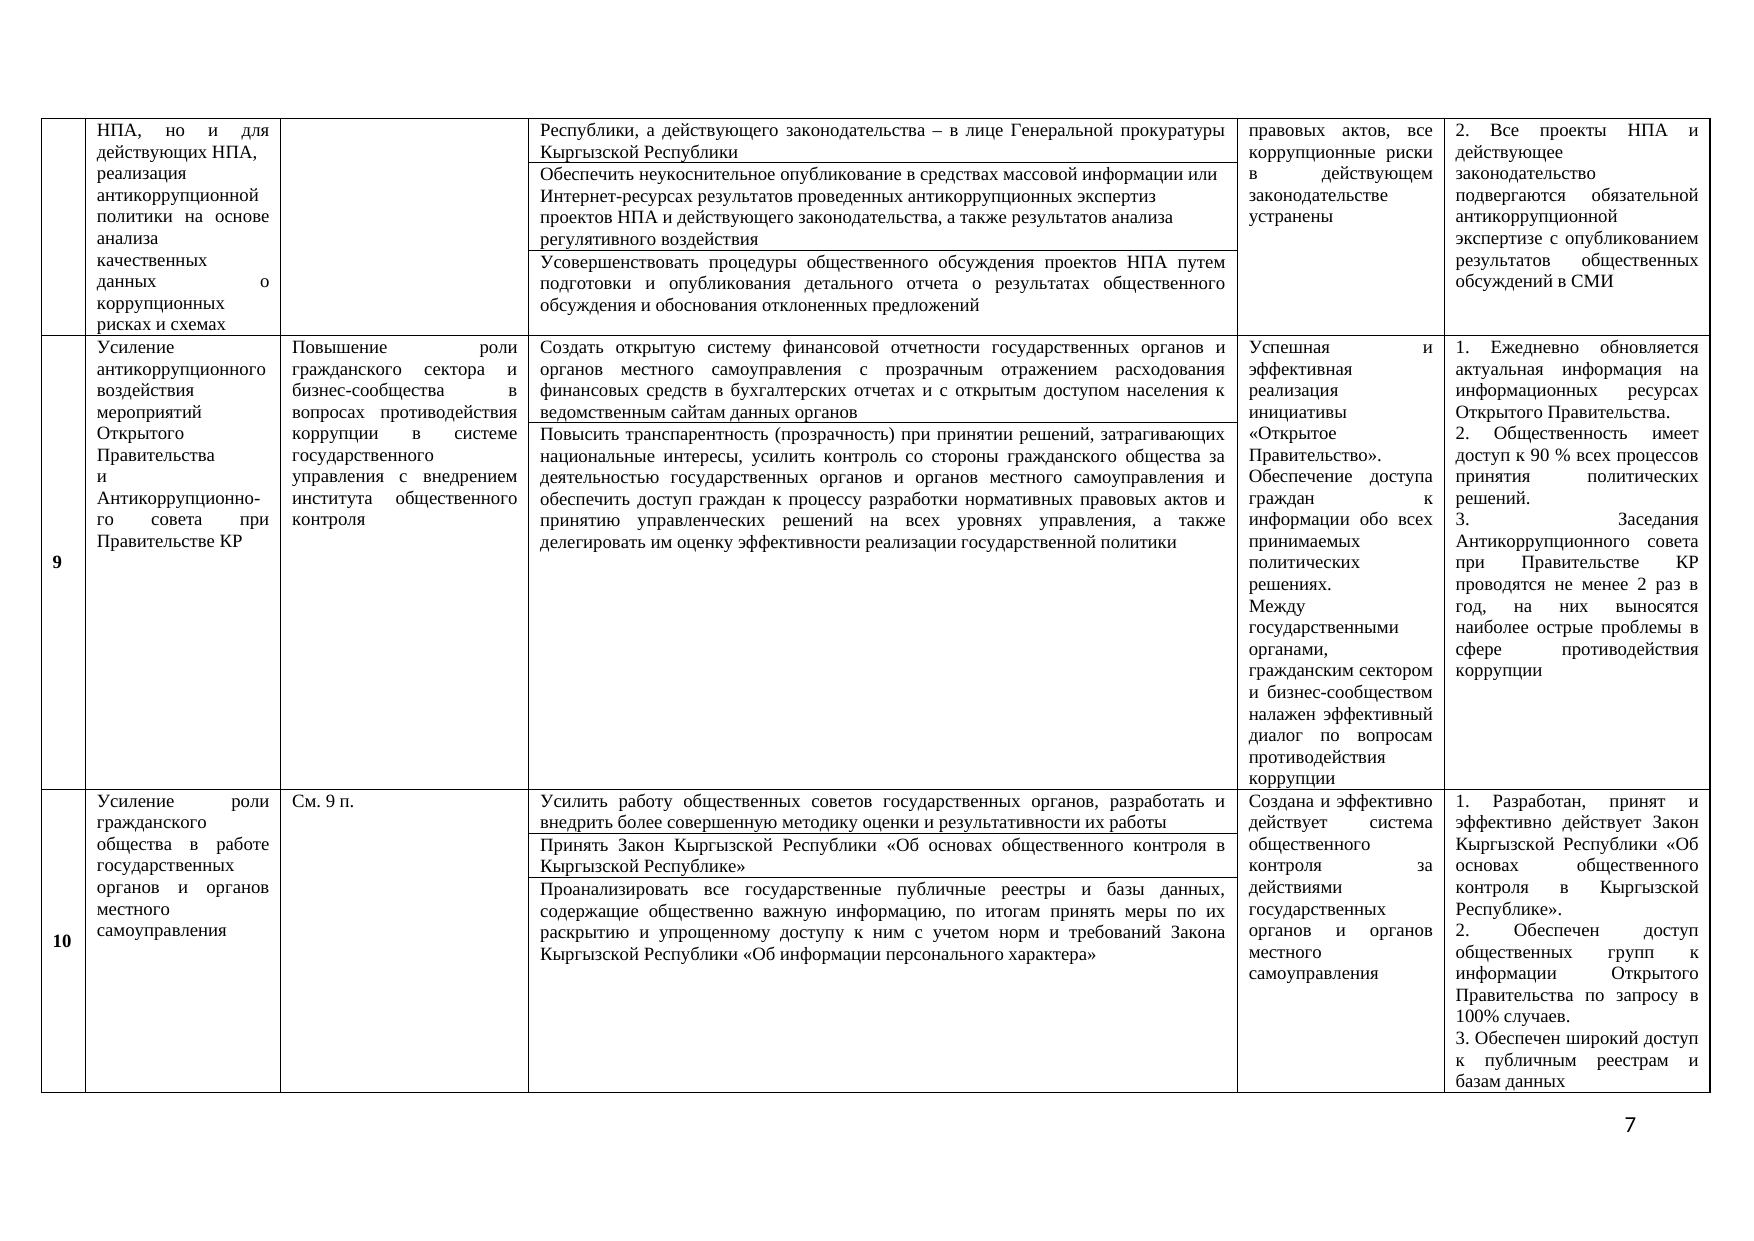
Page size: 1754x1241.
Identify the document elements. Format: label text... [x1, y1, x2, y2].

table_cell Успешная и эффективная реализация инициативы «Открытое Правительство». Обеспечение доступа граждан к информации обо всех принимаемых политических решениях. Между государственными органами, гражданским сектором и бизнес-сообществом налажен эффективный диалог по вопросам противодействия коррупции [1238, 336, 1444, 789]
table_cell Создать открытую систему финансовой отчетности государственных органов и органов местного самоуправления с прозрачным отражением расходования финансовых средств в бухгалтерских отчетах и с открытым доступом населения к ведомственным сайтам данных органов [529, 336, 1237, 422]
table_cell 9 [42, 336, 85, 789]
table_cell Проанализировать все государственные публичные реестры и базы данных, содержащие общественно важную информацию, по итогам принять меры по их раскрытию и упрощенному доступу к ним с учетом норм и требований Закона Кыргызской Республики «Об информации персонального характера» [529, 878, 1237, 1092]
table_cell Повышение роли гражданского сектора и бизнес-сообщества в вопросах противодействия коррупции в системе государственного управления с внедрением института общественного контроля [281, 336, 528, 789]
table_cell Создана и эффективно действует система общественного контроля за действиями государственных органов и органов местного самоуправления [1238, 790, 1444, 1092]
table_cell 10 [42, 790, 85, 1092]
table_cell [529, 119, 1237, 162]
table_cell Усилить работу общественных советов государственных органов, разработать и внедрить более совершенную методику оценки и результативности их работы [529, 790, 1237, 833]
table_cell См. 9 п. [281, 790, 528, 1092]
table_cell 1. Разработан, принят и эффективно действует Закон Кыргызской Республики «Об основах общественного контроля в Кыргызской Республике». 2. Обеспечен доступ общественных групп к информации Открытого Правительства по запросу в 100% случаев. 3. Обеспечен широкий доступ к публичным реестрам и базам данных [1445, 790, 1709, 1092]
table_cell 1. Ежедневно обновляется актуальная информация на информационных ресурсах Открытого Правительства. 2. Общественность имеет доступ к 90 % всех процессов принятия политических решений. 3. Заседания Антикоррупционного совета при Правительстве КР проводятся не менее 2 раз в год, на них выносятся наиболее острые проблемы в сфере противодействия коррупции [1445, 336, 1709, 789]
table_cell Повысить транспарентность (прозрачность) при принятии решений, затрагивающих национальные интересы, усилить контроль со стороны гражданского общества за деятельностью государственных органов и органов местного самоуправления и обеспечить доступ граждан к процессу разработки нормативных правовых актов и принятию управленческих решений на всех уровнях управления, а также делегировать им оценку эффективности реализации государственной политики [529, 423, 1237, 789]
table_cell Усиление антикоррупционного воздействия мероприятий Открытого Правительства и Антикоррупционно-го совета при Правительстве КР [86, 336, 280, 789]
table_cell Принять Закон Кыргызской Республики «Об основах общественного контроля в Кыргызской Республике» [529, 834, 1237, 877]
table_cell Усовершенствовать процедуры общественного обсуждения проектов НПА путем подготовки и опубликования детального отчета о результатах общественного обсуждения и обоснования отклоненных предложений [529, 251, 1237, 335]
table_cell Усиление роли гражданского общества в работе государственных органов и органов местного самоуправления [86, 790, 280, 1092]
table_cell Обеспечить неукоснительное опубликование в средствах массовой информации или Интернет-ресурсах результатов проведенных антикоррупционных экспертиз проектов НПА и действующего законодательства, а также результатов анализа регулятивного воздействия [529, 163, 1237, 249]
